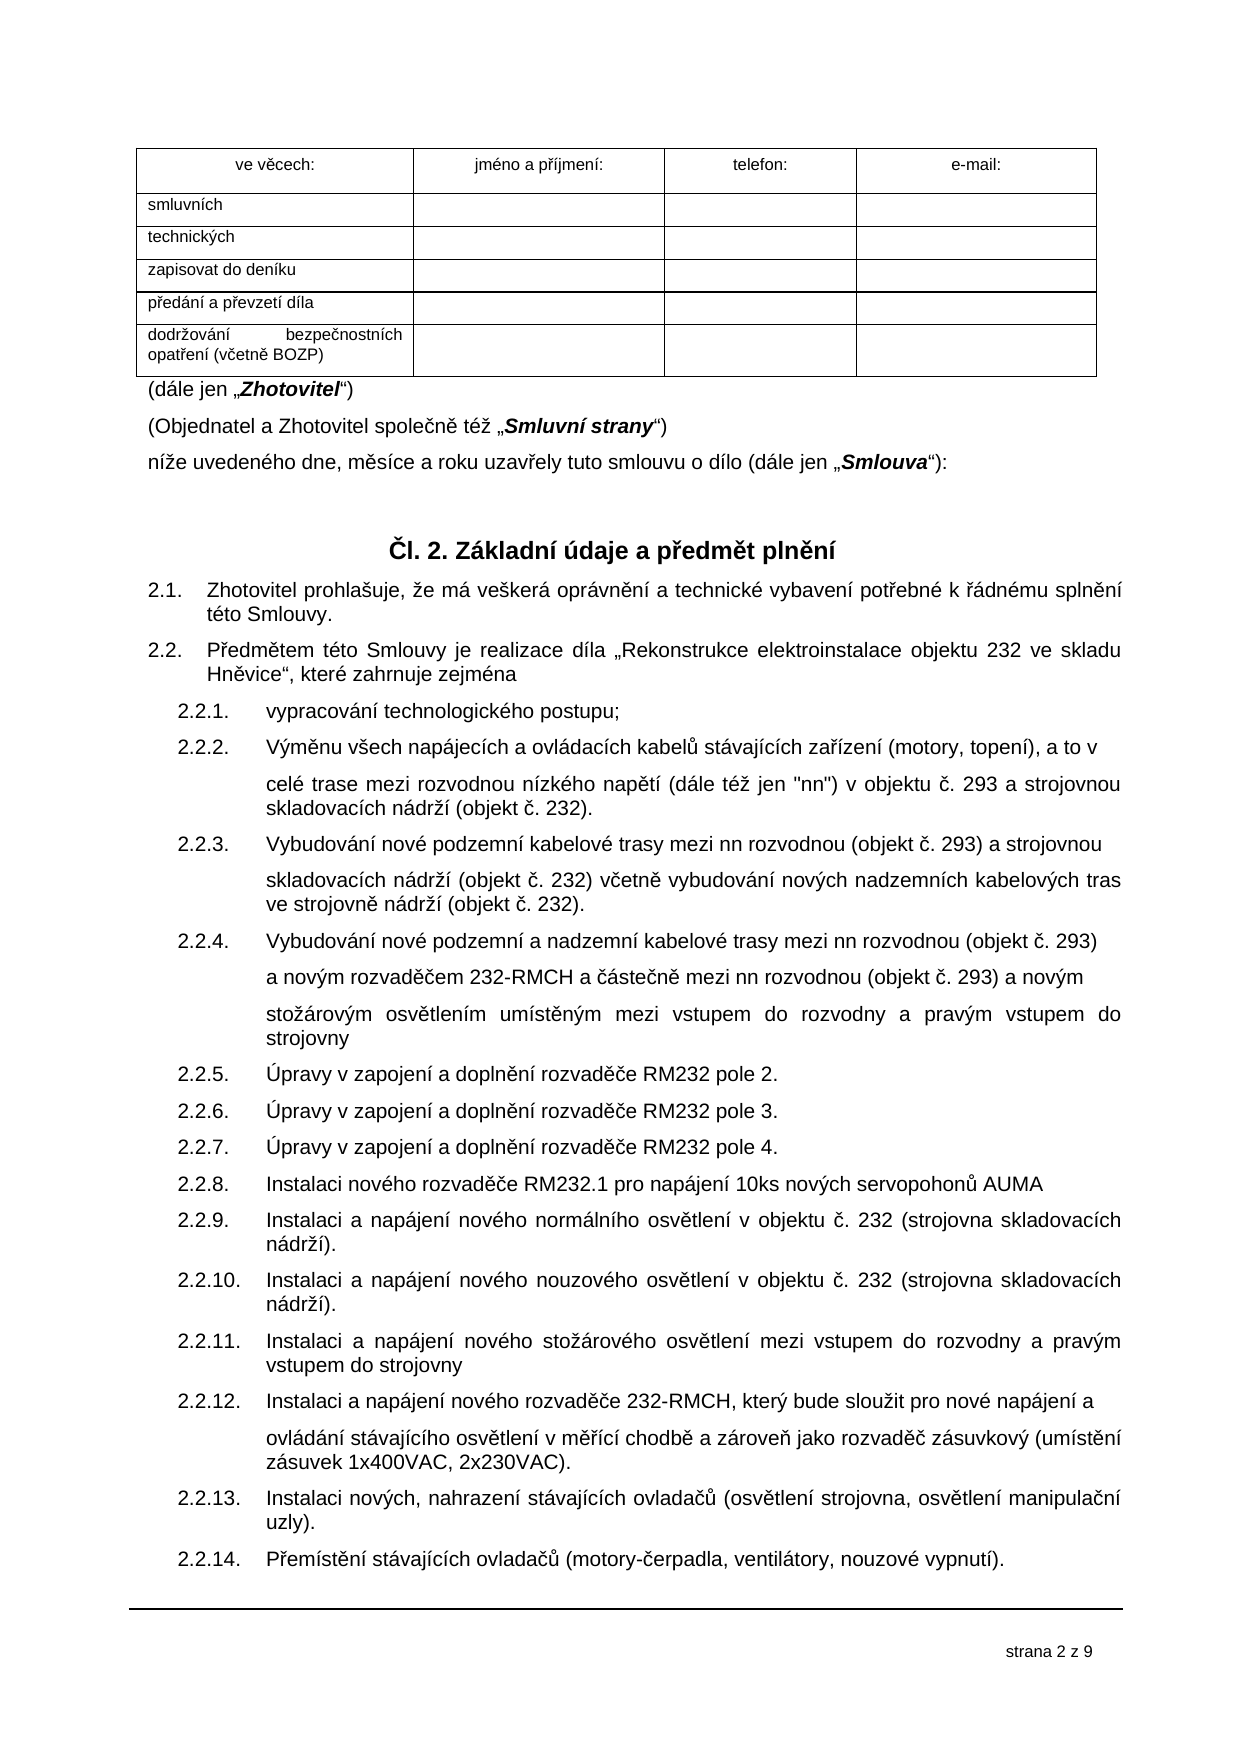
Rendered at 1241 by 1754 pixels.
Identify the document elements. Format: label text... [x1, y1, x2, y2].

table_cell [857, 260, 1096, 291]
text vypracování technologického postupu; [177, 698, 1122, 722]
table_cell smluvních [137, 194, 413, 226]
list skladovacích nádrží (objekt č. 232) včetně vybudování nových nadzemních kabelových tras ve strojovně nádrží (objekt č. 232). [266, 868, 1122, 916]
table_cell [665, 325, 856, 376]
table_header ve věcech: [137, 149, 413, 193]
text Úpravy v zapojení a doplnění rozvaděče RM232 pole 4. [177, 1135, 1122, 1159]
text Vybudování nové podzemní kabelové trasy mezi nn rozvodnou (objekt č. 293) a strojovnou [177, 832, 1122, 856]
table_cell [857, 227, 1096, 259]
table_cell [857, 293, 1096, 324]
table_header telefon: [665, 149, 856, 193]
text Úpravy v zapojení a doplnění rozvaděče RM232 pole 2. [177, 1062, 1122, 1086]
list (dále jen „Zhotovitel“) [148, 377, 1122, 401]
list níže uvedeného dne, měsíce a roku uzavřely tuto smlouvu o dílo (dále jen „Smlouva“): [148, 450, 1122, 474]
table_cell zapisovat do deníku [137, 260, 413, 291]
table_cell [665, 194, 856, 226]
table_cell technických [137, 227, 413, 259]
list ovládání stávajícího osvětlení v měřící chodbě a zároveň jako rozvaděč zásuvkový (umístění zásuvek 1x400VAC, 2x230VAC). [266, 1426, 1122, 1473]
table_cell předání a převzetí díla [137, 293, 413, 324]
table_cell [665, 227, 856, 259]
table_cell [414, 325, 664, 376]
text Úpravy v zapojení a doplnění rozvaděče RM232 pole 3. [177, 1098, 1122, 1122]
table_cell [414, 194, 664, 226]
table_cell [665, 260, 856, 291]
list stožárovým osvětlením umístěným mezi vstupem do rozvodny a pravým vstupem do strojovny [266, 1002, 1122, 1049]
table_cell [414, 227, 664, 259]
text Přemístění stávajících ovladačů (motory-čerpadla, ventilátory, nouzové vypnutí). [177, 1546, 1122, 1570]
text Výměnu všech napájecích a ovládacích kabelů stávajících zařízení (motory, topení), a to v [177, 735, 1122, 759]
text Instalaci a napájení nového nouzového osvětlení v objektu č. 232 (strojovna skladovacích nádrží). [177, 1268, 1122, 1316]
table_cell [857, 194, 1096, 226]
table_cell [857, 325, 1096, 376]
table_header jméno a příjmení: [414, 149, 664, 193]
table_header e-mail: [857, 149, 1096, 193]
list a novým rozvaděčem 232-RMCH a částečně mezi nn rozvodnou (objekt č. 293) a novým [266, 965, 1122, 989]
text Předmětem této Smlouvy je realizace díla „Rekonstrukce elektroinstalace objektu 232 ve skladu Hněvice“, které zahrnuje zejména [148, 638, 1122, 686]
table_cell [665, 293, 856, 324]
table_cell [414, 260, 664, 291]
table_cell [414, 293, 664, 324]
list (Objednatel a Zhotovitel společně též „Smluvní strany“) [148, 413, 1122, 437]
text Instalaci a napájení nového rozvaděče 232-RMCH, který bude sloužit pro nové napájení a [177, 1389, 1122, 1413]
text Instalaci a napájení nového stožárového osvětlení mezi vstupem do rozvodny a pravým vstupem do strojovny [177, 1329, 1122, 1377]
text Instalaci nových, nahrazení stávajících ovladačů (osvětlení strojovna, osvětlení manipulační uzly). [177, 1486, 1122, 1534]
text Základní údaje a předmět plnění [102, 536, 1122, 565]
table_cell dodržování bezpečnostních opatření (včetně BOZP) [137, 325, 413, 376]
text Zhotovitel prohlašuje, že má veškerá oprávnění a technické vybavení potřebné k řádnému splnění této Smlouvy. [148, 578, 1122, 626]
text Instalaci a napájení nového normálního osvětlení v objektu č. 232 (strojovna skladovacích nádrží). [177, 1208, 1122, 1256]
text Instalaci nového rozvaděče RM232.1 pro napájení 10ks nových servopohonů AUMA [177, 1171, 1122, 1195]
text Vybudování nové podzemní a nadzemní kabelové trasy mezi nn rozvodnou (objekt č. 293) [177, 929, 1122, 953]
list celé trase mezi rozvodnou nízkého napětí (dále též jen "nn") v objektu č. 293 a strojovnou skladovacích nádrží (objekt č. 232). [266, 771, 1122, 819]
